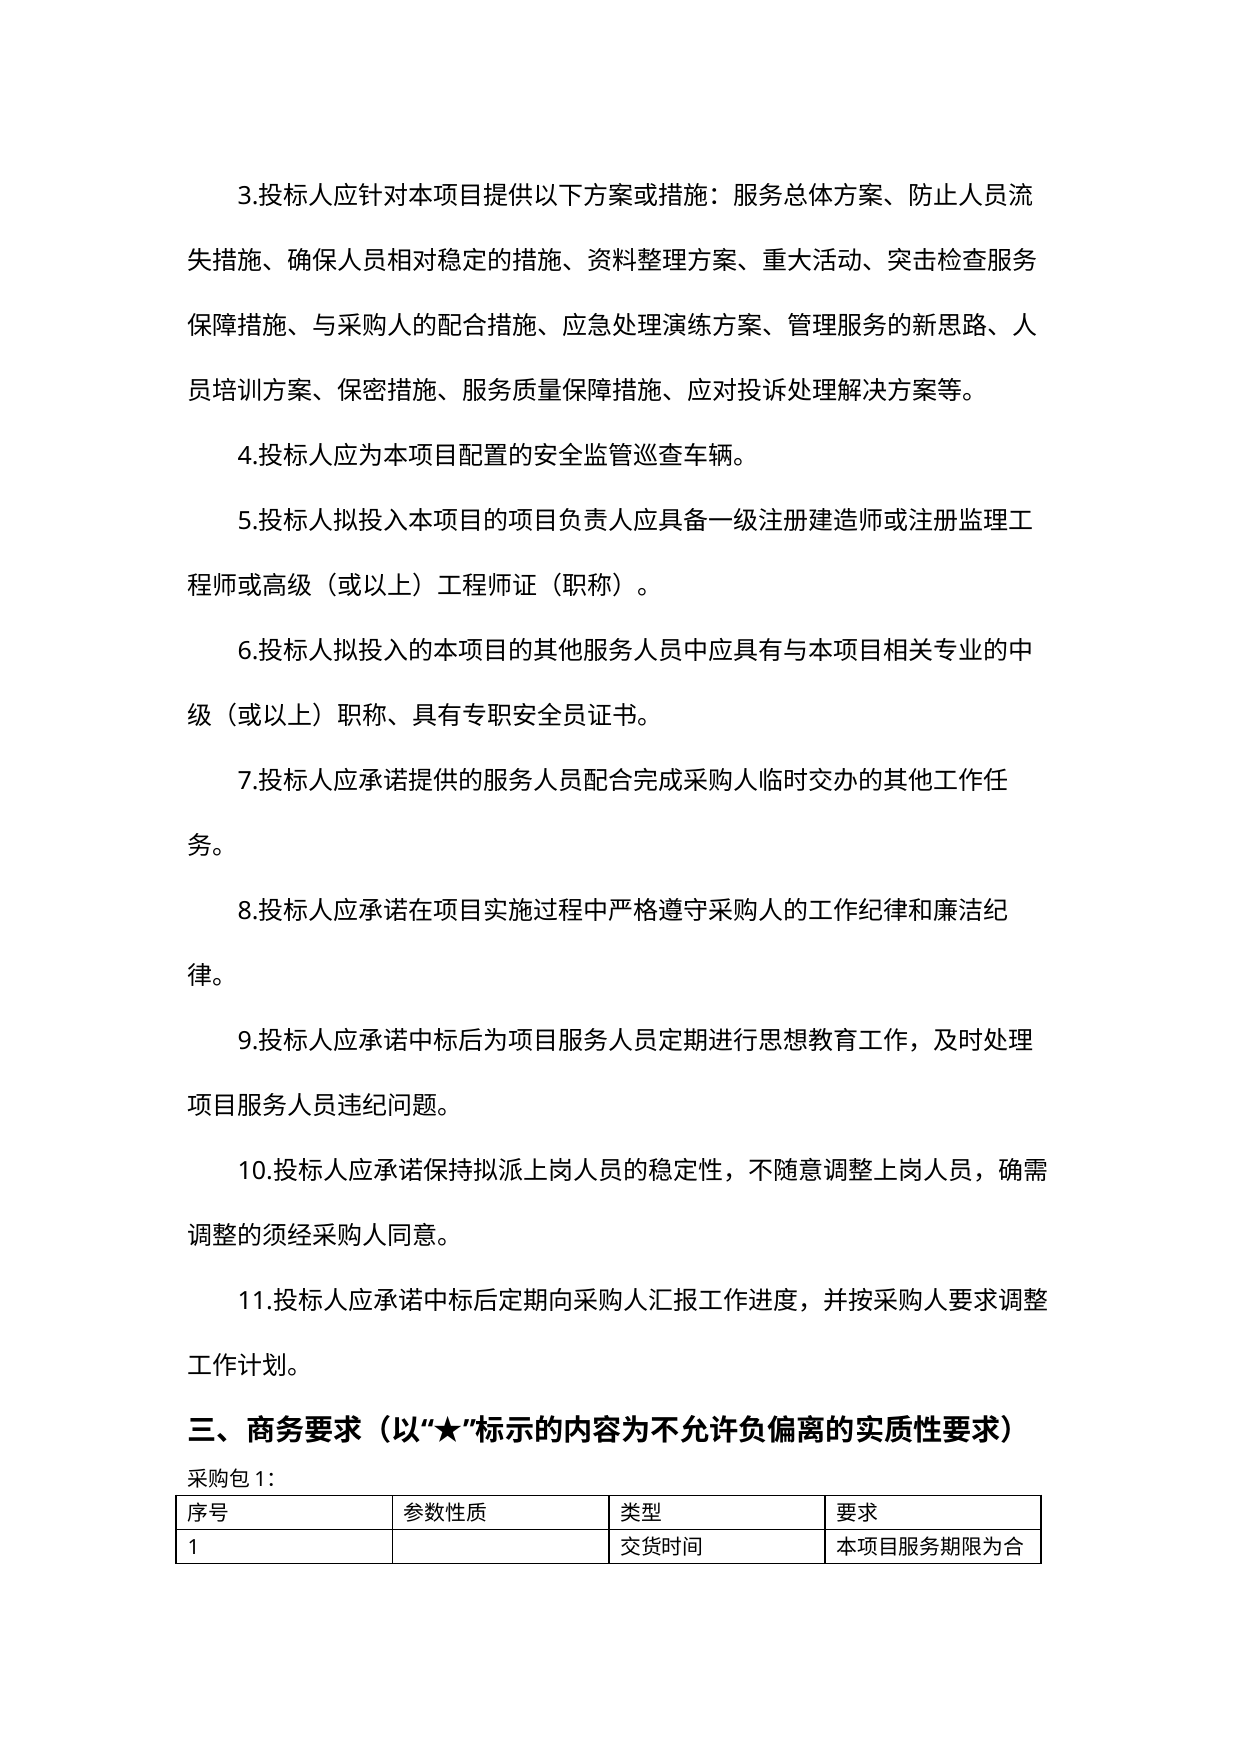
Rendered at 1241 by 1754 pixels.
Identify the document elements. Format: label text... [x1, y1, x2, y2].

table_header 参数性质 [393, 1496, 608, 1528]
table_cell 1 [177, 1530, 392, 1563]
table_cell 交货时间 [610, 1530, 824, 1563]
text 4.投标人应为本项目配置的安全监管巡查车辆。 [187, 422, 1053, 487]
text 11.投标人应承诺中标后定期向采购人汇报工作进度，并按采购人要求调整工作计划。 [187, 1267, 1053, 1397]
text 10.投标人应承诺保持拟派上岗人员的稳定性，不随意调整上岗人员，确需调整的须经采购人同意。 [187, 1137, 1053, 1267]
text 8.投标人应承诺在项目实施过程中严格遵守采购人的工作纪律和廉洁纪律。 [187, 877, 1053, 1007]
text 9.投标人应承诺中标后为项目服务人员定期进行思想教育工作，及时处理项目服务人员违纪问题。 [187, 1007, 1053, 1137]
table_header 要求 [826, 1496, 1040, 1528]
table_cell [393, 1530, 608, 1563]
text 三、商务要求（以“★”标示的内容为不允许负偏离的实质性要求） [187, 1397, 1053, 1462]
text 7.投标人应承诺提供的服务人员配合完成采购人临时交办的其他工作任务。 [187, 747, 1053, 877]
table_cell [826, 1530, 1040, 1563]
table_header 类型 [610, 1496, 824, 1528]
text 5.投标人拟投入本项目的项目负责人应具备一级注册建造师或注册监理工程师或高级（或以上）工程师证（职称）。 [187, 487, 1053, 617]
text 6.投标人拟投入的本项目的其他服务人员中应具有与本项目相关专业的中级（或以上）职称、具有专职安全员证书。 [187, 617, 1053, 747]
table_header 序号 [177, 1496, 392, 1528]
text 3.投标人应针对本项目提供以下方案或措施：服务总体方案、防止人员流失措施、确保人员相对稳定的措施、资料整理方案、重大活动、突击检查服务保障措施、与采购人的配合措施、应急处理演练方案、管理服务的新思路、人员培训方案、保密措施、服务质量保障措施、应对投诉处理解决方案等。 [187, 162, 1053, 422]
text 采购包1： [187, 1462, 1053, 1494]
